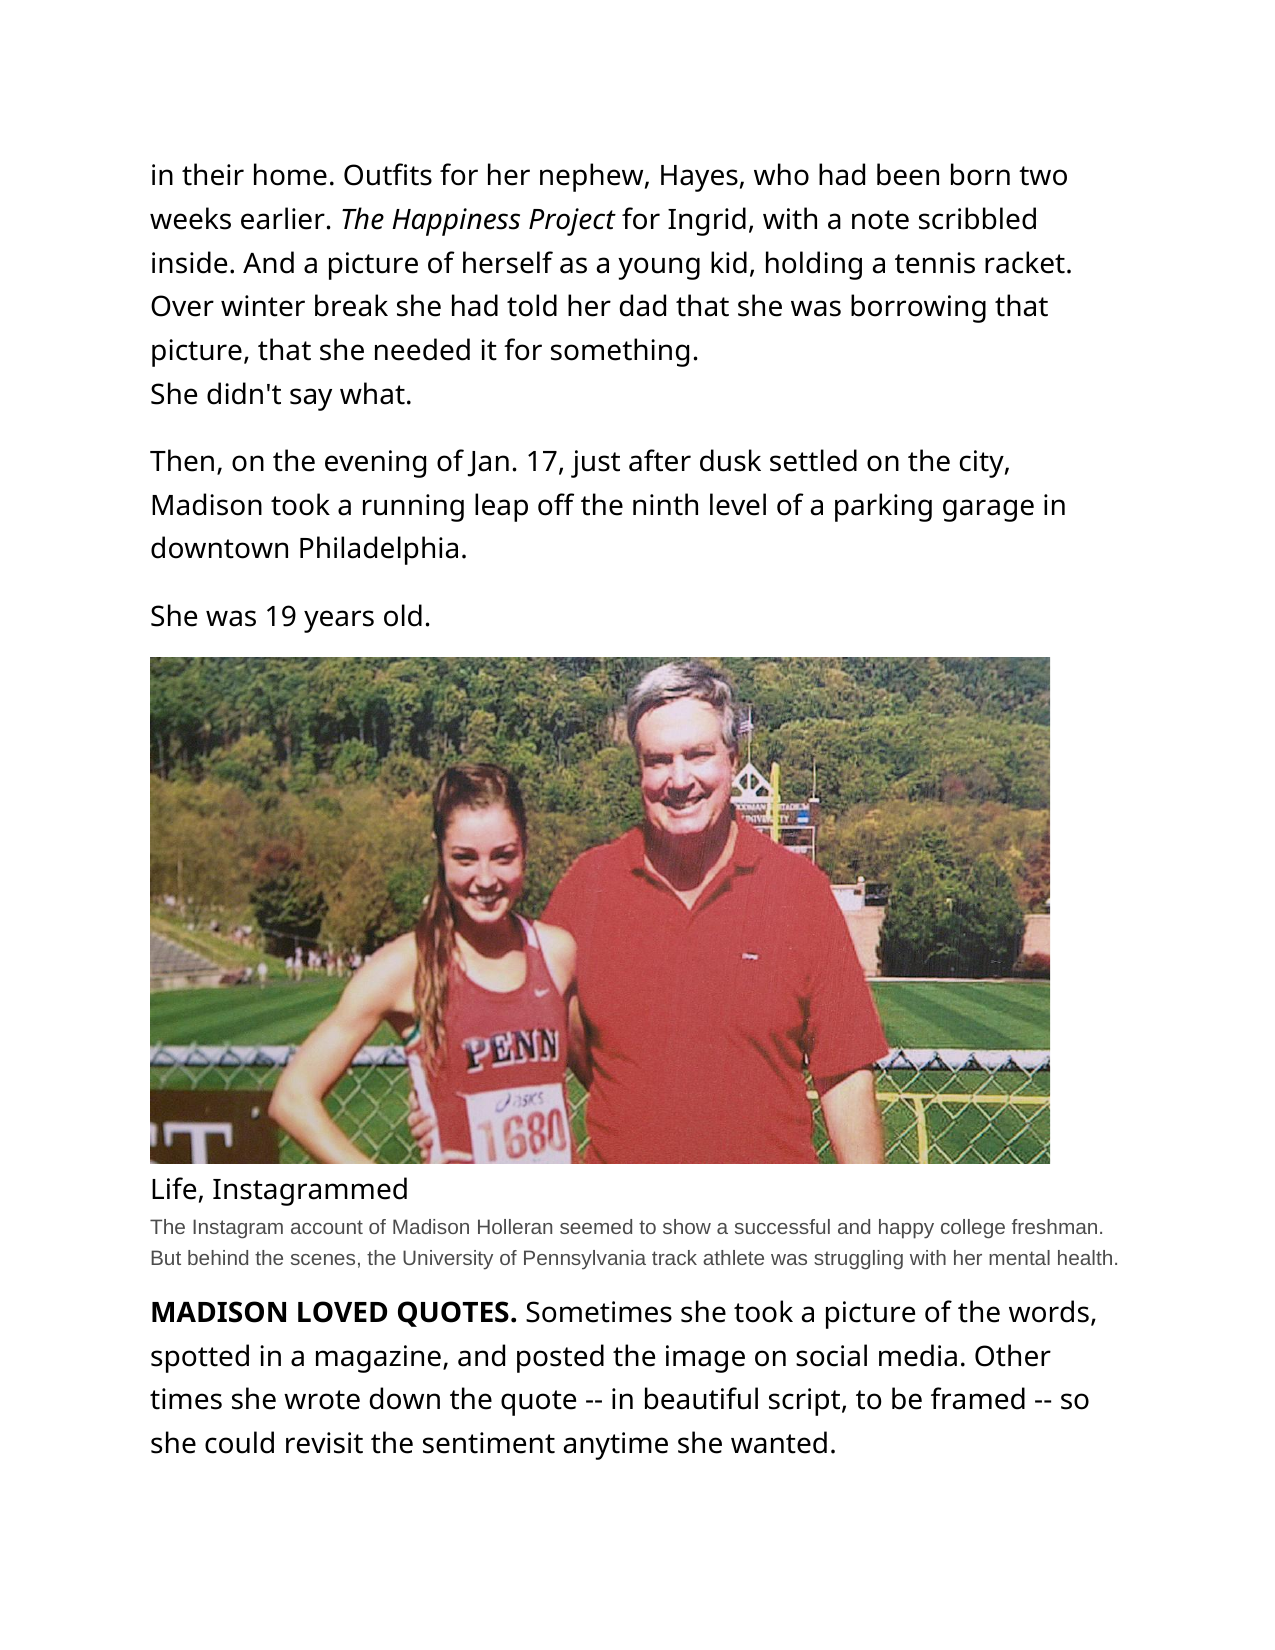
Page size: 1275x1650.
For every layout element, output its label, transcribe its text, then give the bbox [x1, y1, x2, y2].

text Then, on the evening of Jan. 17, just after dusk settled on the city, Madison took a running leap off the ninth level of a parking garage in downtown Philadelphia. [150, 436, 1125, 567]
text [150, 150, 1125, 369]
picture [150, 657, 1050, 1164]
text She didn't say what. [150, 369, 1125, 412]
text She was 19 years old. [150, 591, 1125, 634]
text MADISON LOVED QUOTES. Sometimes she took a picture of the words, spotted in a magazine, and posted the image on social media. Other times she wrote down the quote -- in beautiful script, to be framed -- so she could revisit the sentiment anytime she wanted. [150, 1287, 1125, 1462]
text The Instagram account of Madison Holleran seemed to show a successful and happy college freshman. But behind the scenes, the University of Pennsylvania track athlete was struggling with her mental health. [150, 1208, 1125, 1270]
text Life, Instagrammed [150, 1164, 1125, 1208]
